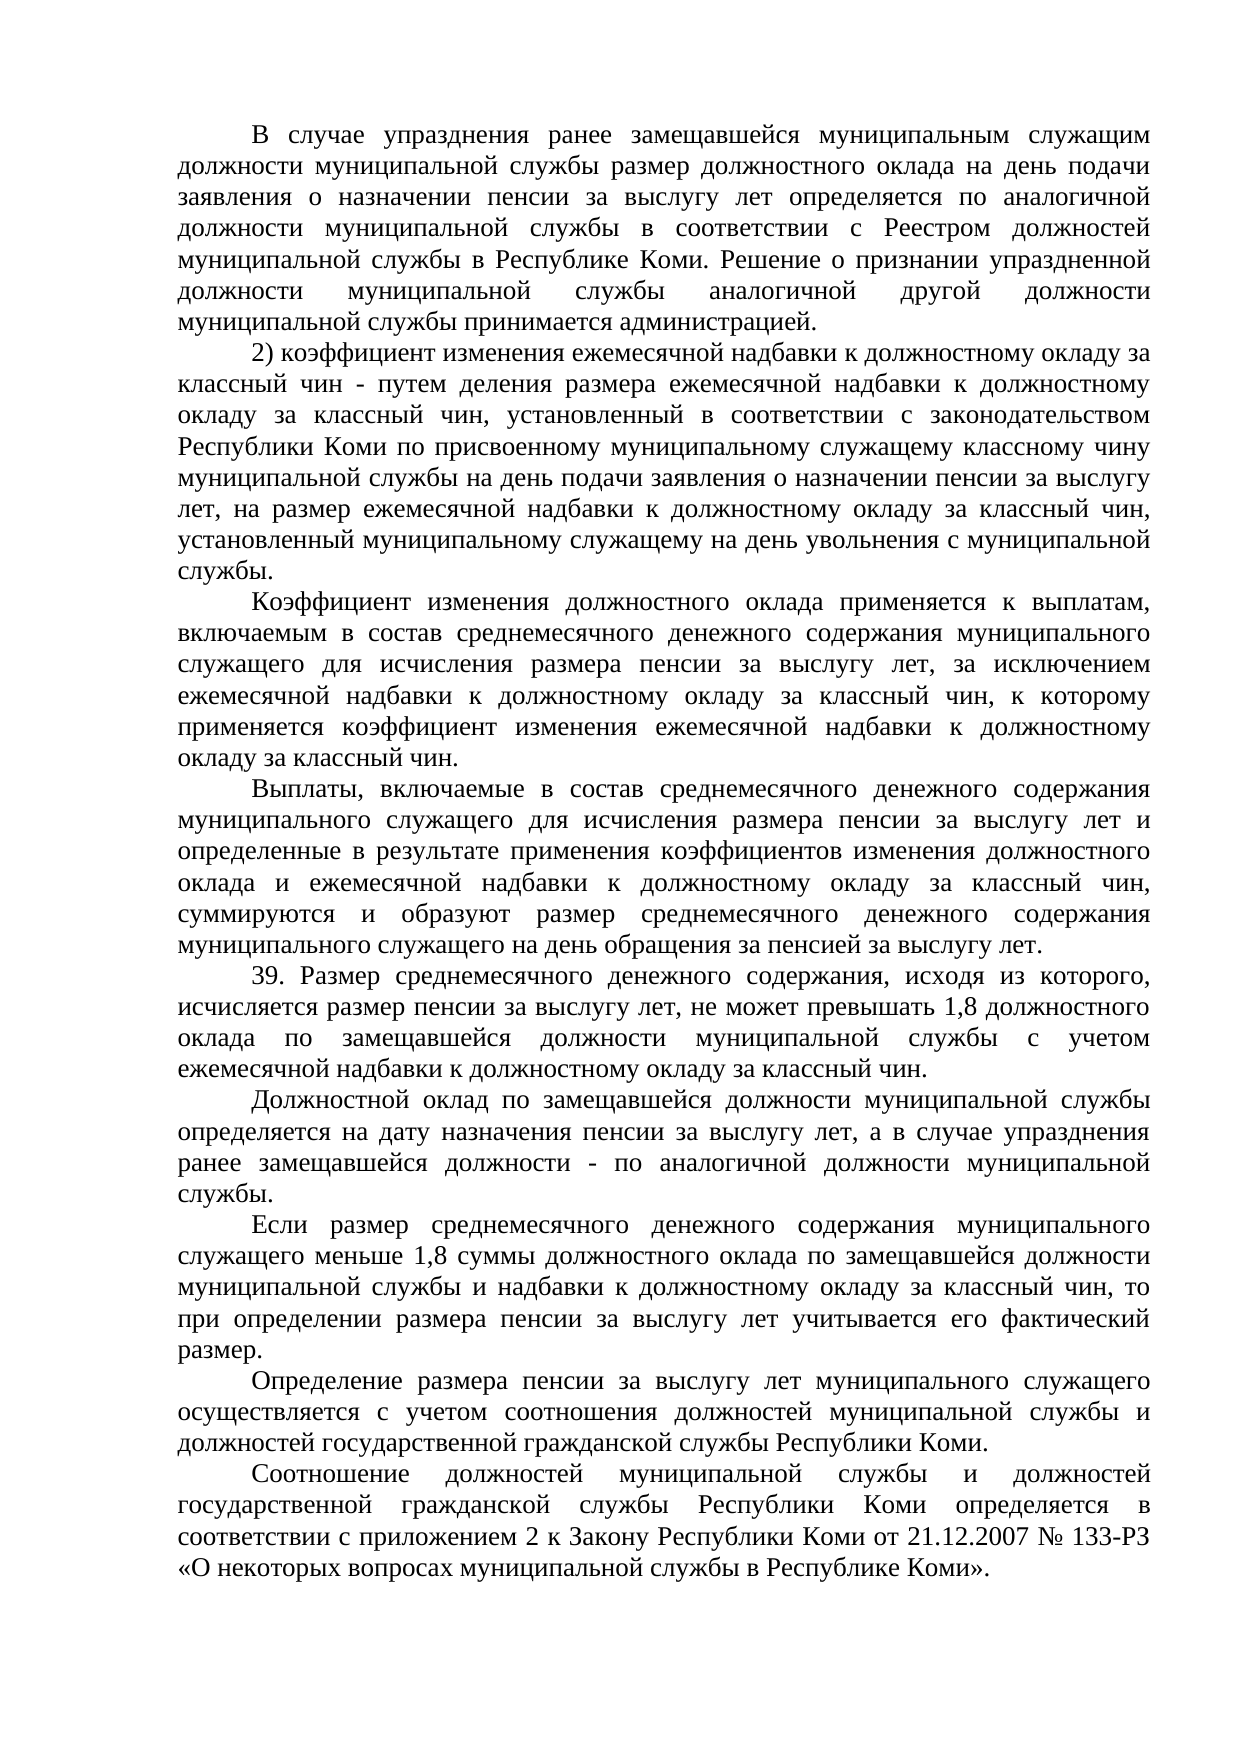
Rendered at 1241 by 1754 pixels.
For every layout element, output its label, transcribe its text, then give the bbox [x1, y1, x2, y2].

text Соотношение должностей муниципальной службы и должностей государственной гражданской службы Республики Коми определяется в соответствии с приложением 2 к Закону Республики Коми от 21.12.2007 № 133-РЗ «О некоторых вопросах муниципальной службы в Республике Коми». [177, 1457, 1152, 1582]
text 39. Размер среднемесячного денежного содержания, исходя из которого, исчисляется размер пенсии за выслугу лет, не может превышать 1,8 должностного оклада по замещавшейся должности муниципальной службы с учетом ежемесячной надбавки к должностному окладу за классный чин. [177, 959, 1152, 1084]
text Выплаты, включаемые в состав среднемесячного денежного содержания муниципального служащего для исчисления размера пенсии за выслугу лет и определенные в результате применения коэффициентов изменения должностного оклада и ежемесячной надбавки к должностному окладу за классный чин, суммируются и образуют размер среднемесячного денежного содержания муниципального служащего на день обращения за пенсией за выслугу лет. [177, 772, 1152, 959]
text В случае упразднения ранее замещавшейся муниципальным служащим должности муниципальной службы размер должностного оклада на день подачи заявления о назначении пенсии за выслугу лет определяется по аналогичной должности муниципальной службы в соответствии с Реестром должностей муниципальной службы в Республике Коми. Решение о признании упраздненной должности муниципальной службы аналогичной другой должности муниципальной службы принимается администрацией. [177, 118, 1152, 336]
text Если размер среднемесячного денежного содержания муниципального служащего меньше 1,8 суммы должностного оклада по замещавшейся должности муниципальной службы и надбавки к должностному окладу за классный чин, то при определении размера пенсии за выслугу лет учитывается его фактический размер. [177, 1208, 1152, 1364]
text Определение размера пенсии за выслугу лет муниципального служащего осуществляется с учетом соотношения должностей муниципальной службы и должностей государственной гражданской службы Республики Коми. [177, 1364, 1152, 1457]
text Коэффициент изменения должностного оклада применяется к выплатам, включаемым в состав среднемесячного денежного содержания муниципального служащего для исчисления размера пенсии за выслугу лет, за исключением ежемесячной надбавки к должностному окладу за классный чин, к которому применяется коэффициент изменения ежемесячной надбавки к должностному окладу за классный чин. [177, 585, 1152, 772]
text 2) коэффициент изменения ежемесячной надбавки к должностному окладу за классный чин - путем деления размера ежемесячной надбавки к должностному окладу за классный чин, установленный в соответствии с законодательством Республики Коми по присвоенному муниципальному служащему классному чину муниципальной службы на день подачи заявления о назначении пенсии за выслугу лет, на размер ежемесячной надбавки к должностному окладу за классный чин, установленный муниципальному служащему на день увольнения с муниципальной службы. [177, 336, 1152, 585]
text Должностной оклад по замещавшейся должности муниципальной службы определяется на дату назначения пенсии за выслугу лет, а в случае упразднения ранее замещавшейся должности - по аналогичной должности муниципальной службы. [177, 1084, 1152, 1208]
